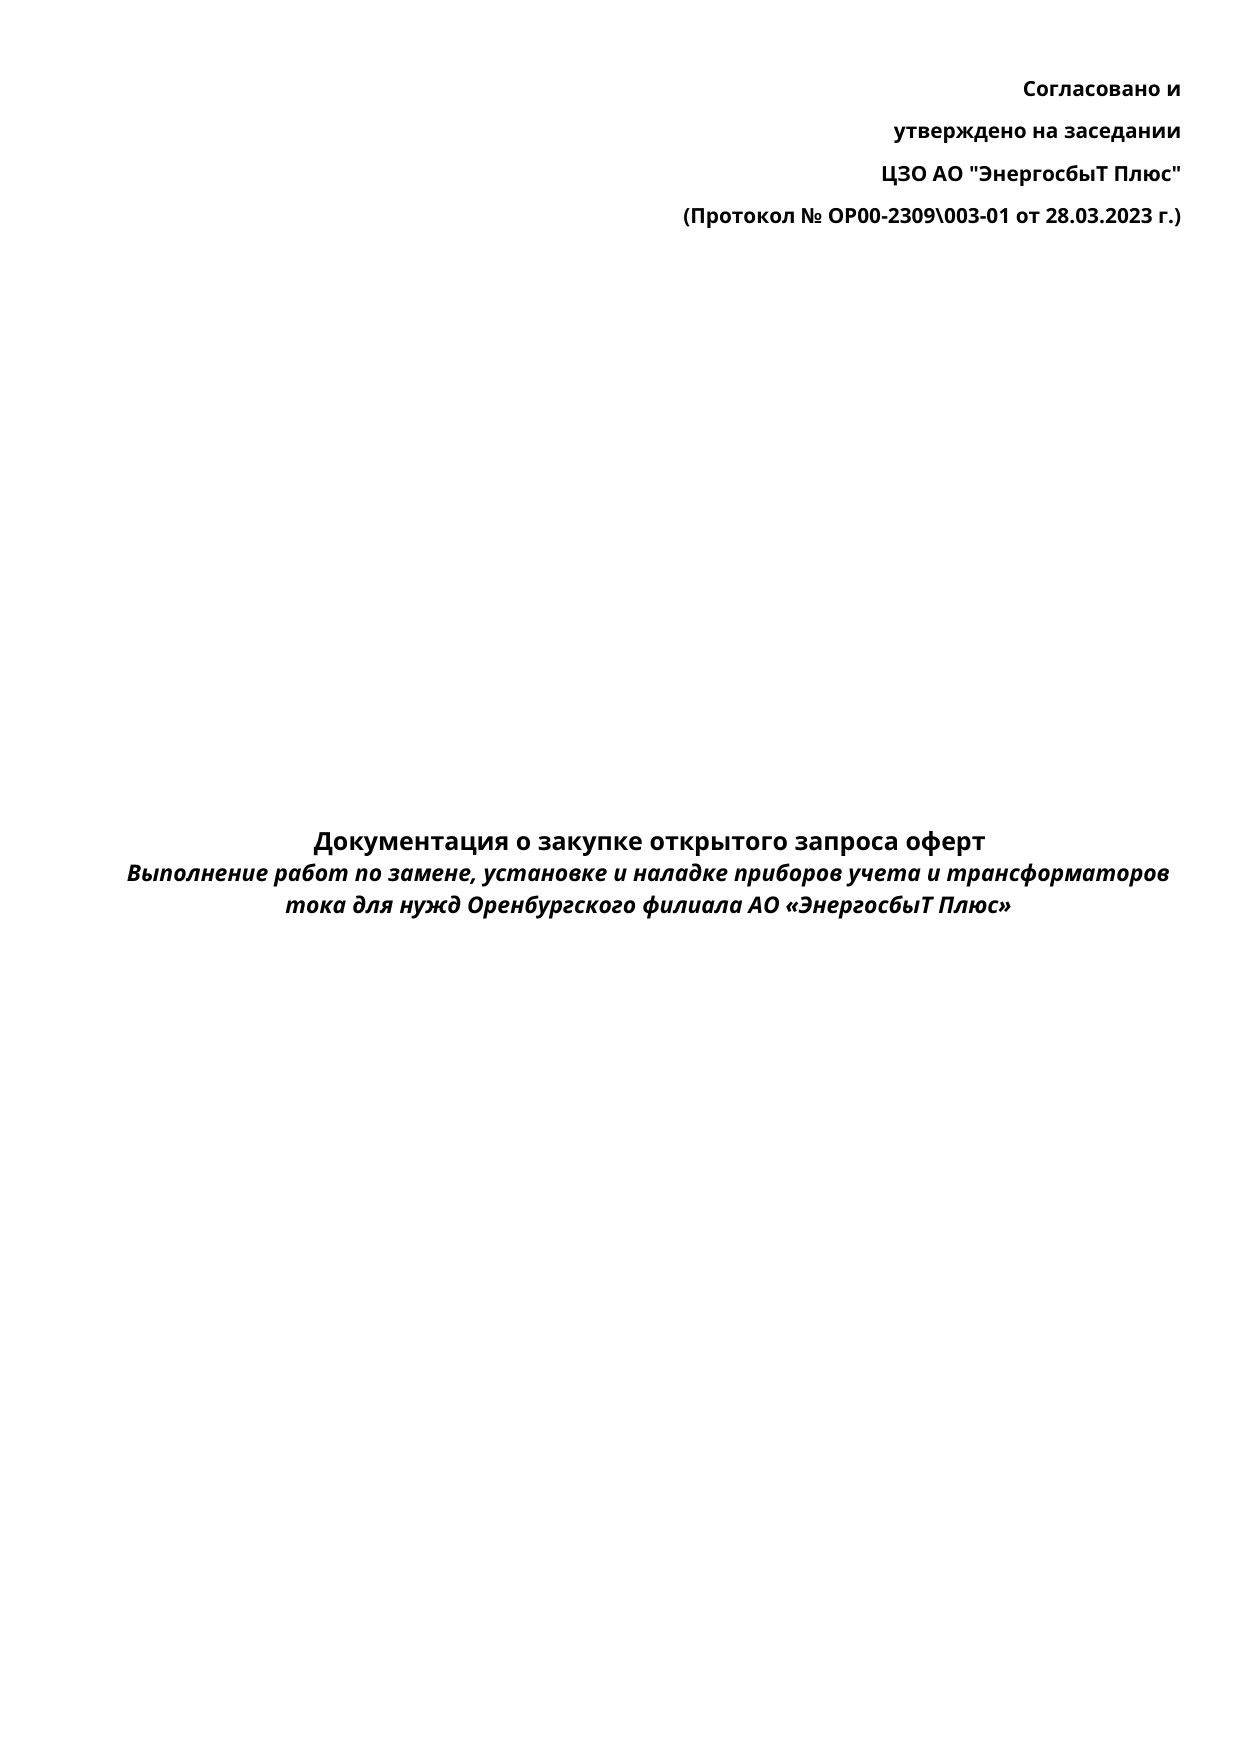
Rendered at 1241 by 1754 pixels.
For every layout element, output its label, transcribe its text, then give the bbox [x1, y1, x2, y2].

text Выполнение работ по замене, установке и наладке приборов учета и трансформаторов тока для нужд Оренбургского филиала АО «ЭнергосбыТ Плюс» [118, 857, 1181, 920]
text ЦЗО АО "ЭнергосбыТ Плюс" [474, 159, 1181, 187]
text Согласовано и [474, 74, 1181, 102]
text (Протокол № ОР00-2309\003-01 от 28.03.2023 г.) [474, 202, 1181, 230]
text Документация о закупке открытого запроса оферт [118, 823, 1181, 857]
text утверждено на заседании [474, 116, 1181, 145]
